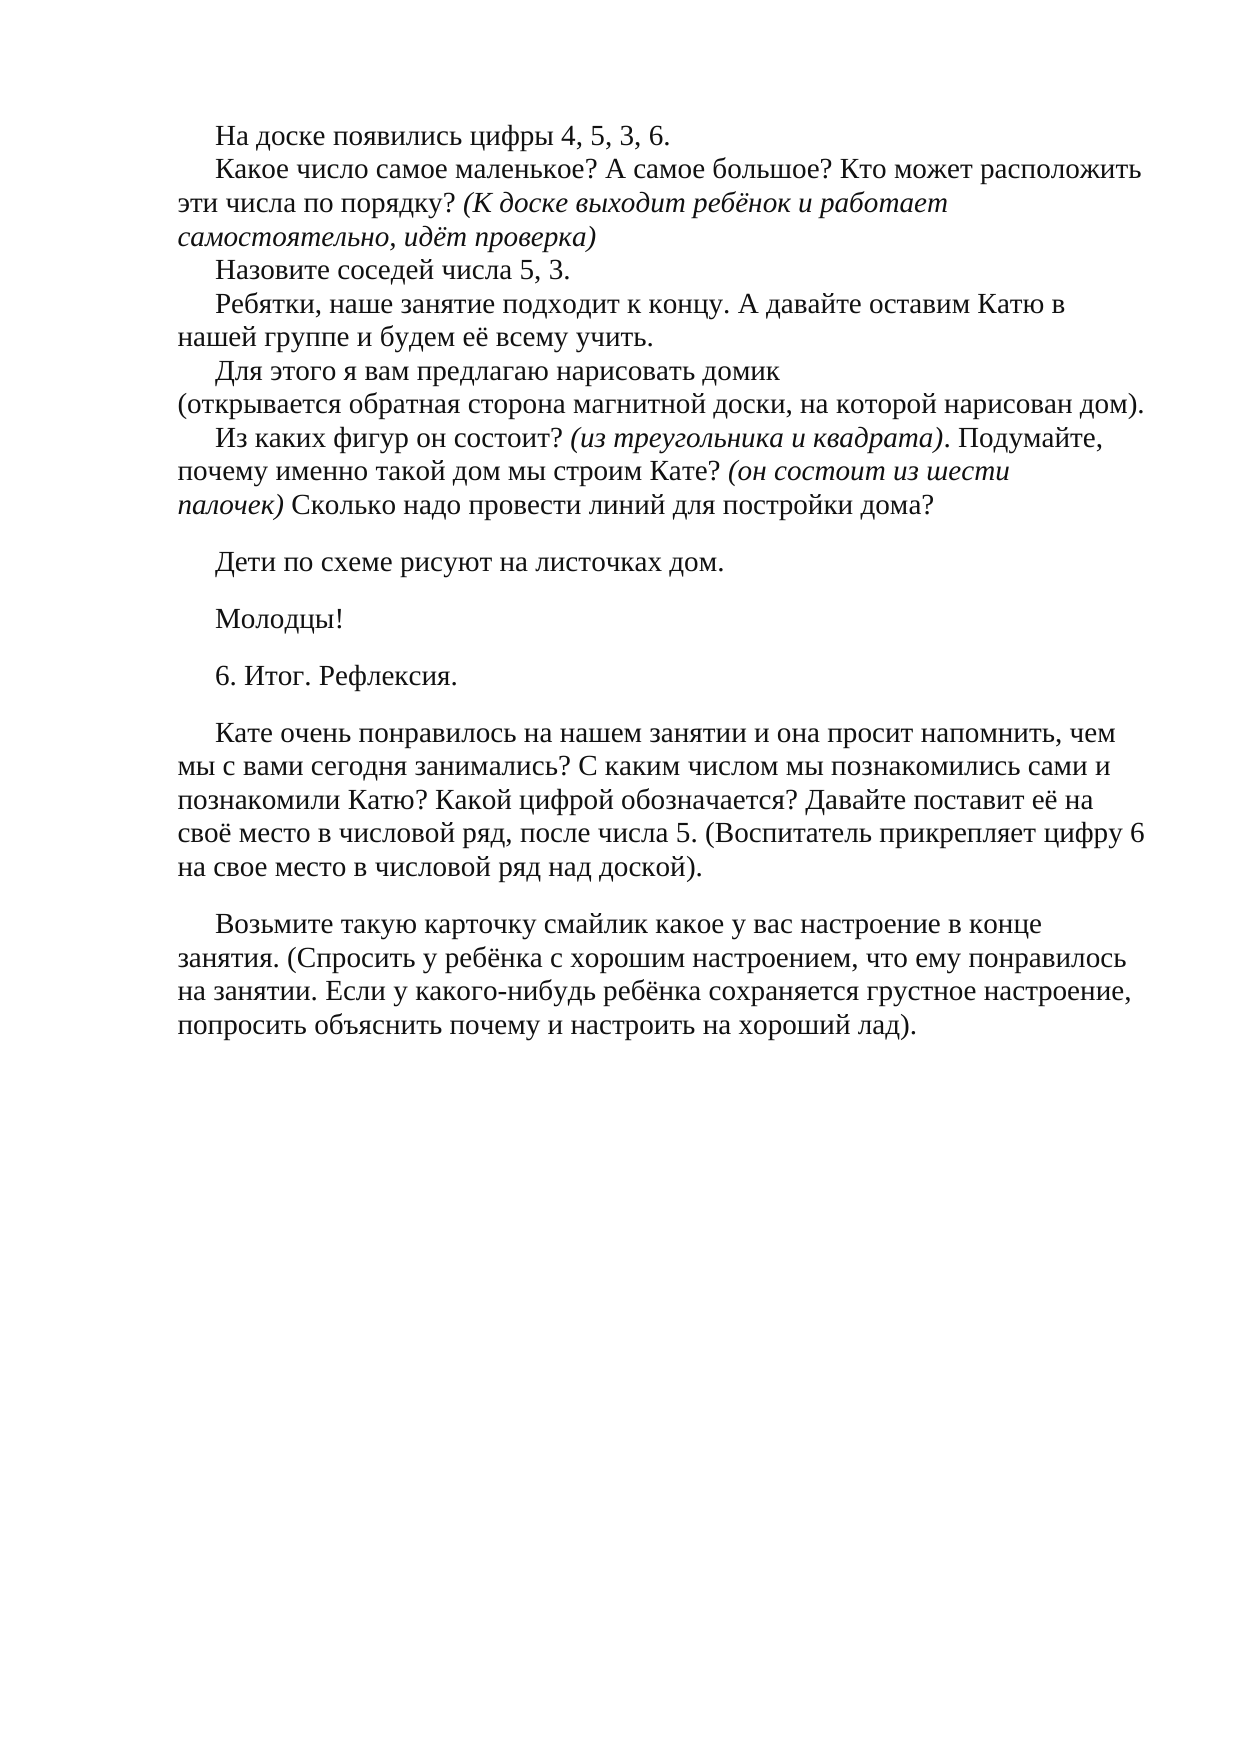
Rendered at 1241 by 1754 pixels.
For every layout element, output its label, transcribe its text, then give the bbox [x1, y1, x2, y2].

text Возьмите такую карточку смайлик какое у вас настроение в конце занятия. (Спросить у ребёнка с хорошим настроением, что ему понравилось на занятии. Если у какого-нибудь ребёнка сохраняется грустное настроение, попросить объяснить почему и настроить на хороший лад). [177, 906, 1152, 1040]
text На доске появились цифры 4, 5, 3, 6. [177, 118, 1152, 152]
text 6. Итог. Рефлексия. [177, 658, 1152, 692]
text Какое число самое маленькое? А самое большое? Кто может расположить эти числа по порядку? (К доске выходит ребёнок и работает самостоятельно, идёт проверка) [177, 152, 1152, 252]
text Для этого я вам предлагаю нарисовать домик (открывается обратная сторона магнитной доски, на которой нарисован дом). [177, 353, 1152, 420]
text Кате очень понравилось на нашем занятии и она просит напомнить, чем мы с вами сегодня занимались? С каким числом мы познакомились сами и познакомили Катю? Какой цифрой обозначается? Давайте поставит её на своё место в числовой ряд, после числа 5. (Воспитатель прикрепляет цифру 6 на свое место в числовой ряд над доской). [177, 715, 1152, 883]
text Назовите соседей числа 5, 3. [177, 252, 1152, 286]
text Молодцы! [177, 601, 1152, 634]
text Дети по схеме рисуют на листочках дом. [177, 544, 1152, 578]
text Ребятки, наше занятие подходит к концу. А давайте оставим Катю в нашей группе и будем её всему учить. [177, 286, 1152, 353]
text Из каких фигур он состоит? (из треугольника и квадрата). Подумайте, почему именно такой дом мы строим Кате? (он состоит из шести палочек) Сколько надо провести линий для постройки дома? [177, 420, 1152, 521]
